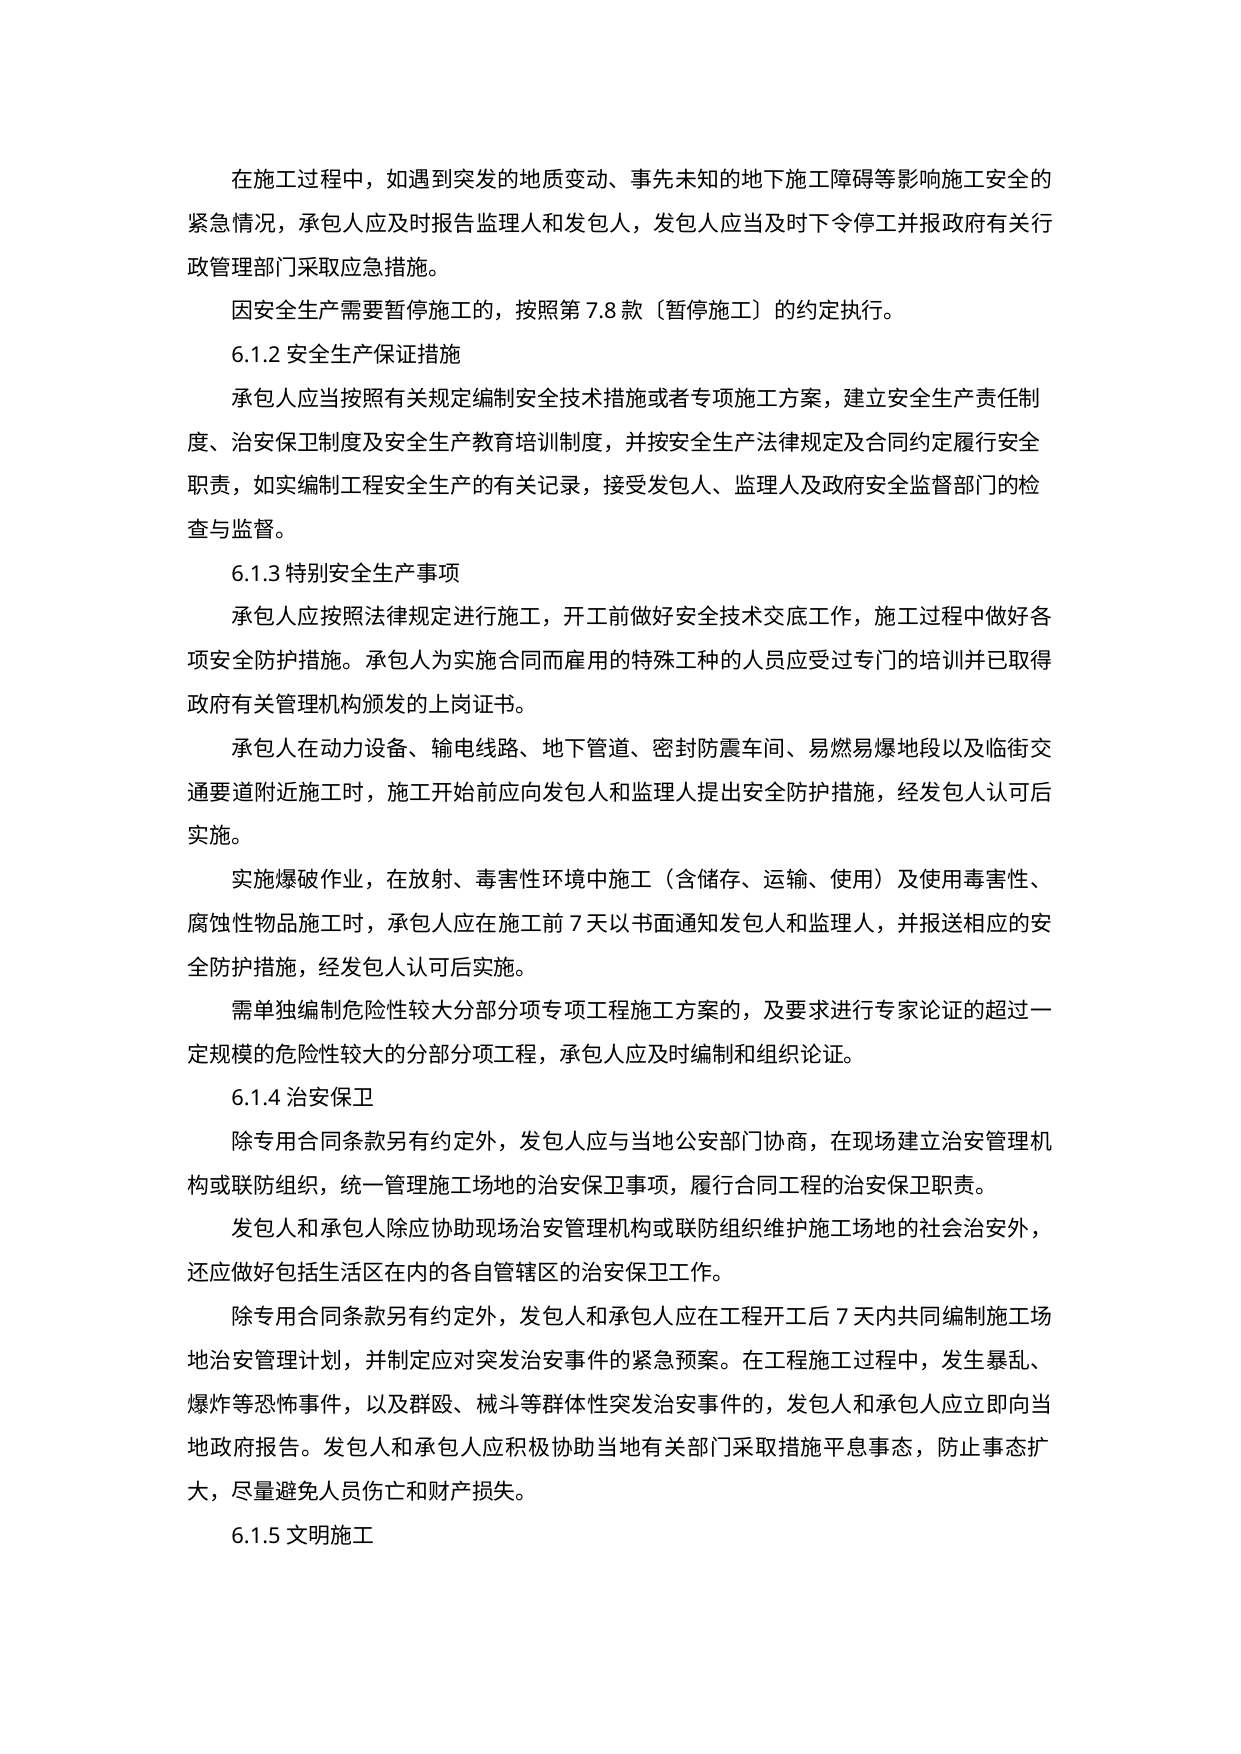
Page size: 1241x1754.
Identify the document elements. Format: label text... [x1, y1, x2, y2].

text 6.1.3特别安全生产事项 [187, 555, 1053, 588]
text 6.1.4 治安保卫 [187, 1080, 1053, 1113]
text 因安全生产需要暂停施工的，按照第7.8款〔暂停施工〕的约定执行。 [187, 293, 1053, 326]
text 除专用合同条款另有约定外，发包人应与当地公安部门协商，在现场建立治安管理机构或联防组织，统一管理施工场地的治安保卫事项，履行合同工程的治安保卫职责。 [187, 1124, 1053, 1200]
text 实施爆破作业，在放射、毒害性环境中施工（含储存、运输、使用）及使用毒害性、腐蚀性物品施工时，承包人应在施工前7天以书面通知发包人和监理人，并报送相应的安全防护措施，经发包人认可后实施。 [187, 861, 1053, 982]
text 发包人和承包人除应协助现场治安管理机构或联防组织维护施工场地的社会治安外，还应做好包括生活区在内的各自管辖区的治安保卫工作。 [187, 1211, 1053, 1287]
text 6.1.5 文明施工 [187, 1517, 1053, 1550]
text 6.1.2 安全生产保证措施 [187, 337, 1053, 369]
text 除专用合同条款另有约定外，发包人和承包人应在工程开工后7天内共同编制施工场地治安管理计划，并制定应对突发治安事件的紧急预案。在工程施工过程中，发生暴乱、爆炸等恐怖事件，以及群殴、械斗等群体性突发治安事件的，发包人和承包人应立即向当地政府报告。发包人和承包人应积极协助当地有关部门采取措施平息事态，防止事态扩大，尽量避免人员伤亡和财产损失。 [187, 1298, 1053, 1506]
text 在施工过程中，如遇到突发的地质变动、事先未知的地下施工障碍等影响施工安全的紧急情况，承包人应及时报告监理人和发包人，发包人应当及时下令停工并报政府有关行政管理部门采取应急措施。 [187, 162, 1053, 282]
text 需单独编制危险性较大分部分项专项工程施工方案的，及要求进行专家论证的超过一定规模的危险性较大的分部分项工程，承包人应及时编制和组织论证。 [187, 993, 1053, 1069]
text 承包人在动力设备、输电线路、地下管道、密封防震车间、易燃易爆地段以及临街交通要道附近施工时，施工开始前应向发包人和监理人提出安全防护措施，经发包人认可后实施。 [187, 730, 1053, 850]
text 承包人应按照法律规定进行施工，开工前做好安全技术交底工作，施工过程中做好各项安全防护措施。承包人为实施合同而雇用的特殊工种的人员应受过专门的培训并已取得政府有关管理机构颁发的上岗证书。 [187, 599, 1053, 719]
text 承包人应当按照有关规定编制安全技术措施或者专项施工方案，建立安全生产责任制度、治安保卫制度及安全生产教育培训制度，并按安全生产法律规定及合同约定履行安全职责，如实编制工程安全生产的有关记录，接受发包人、监理人及政府安全监督部门的检查与监督。 [187, 380, 1053, 544]
